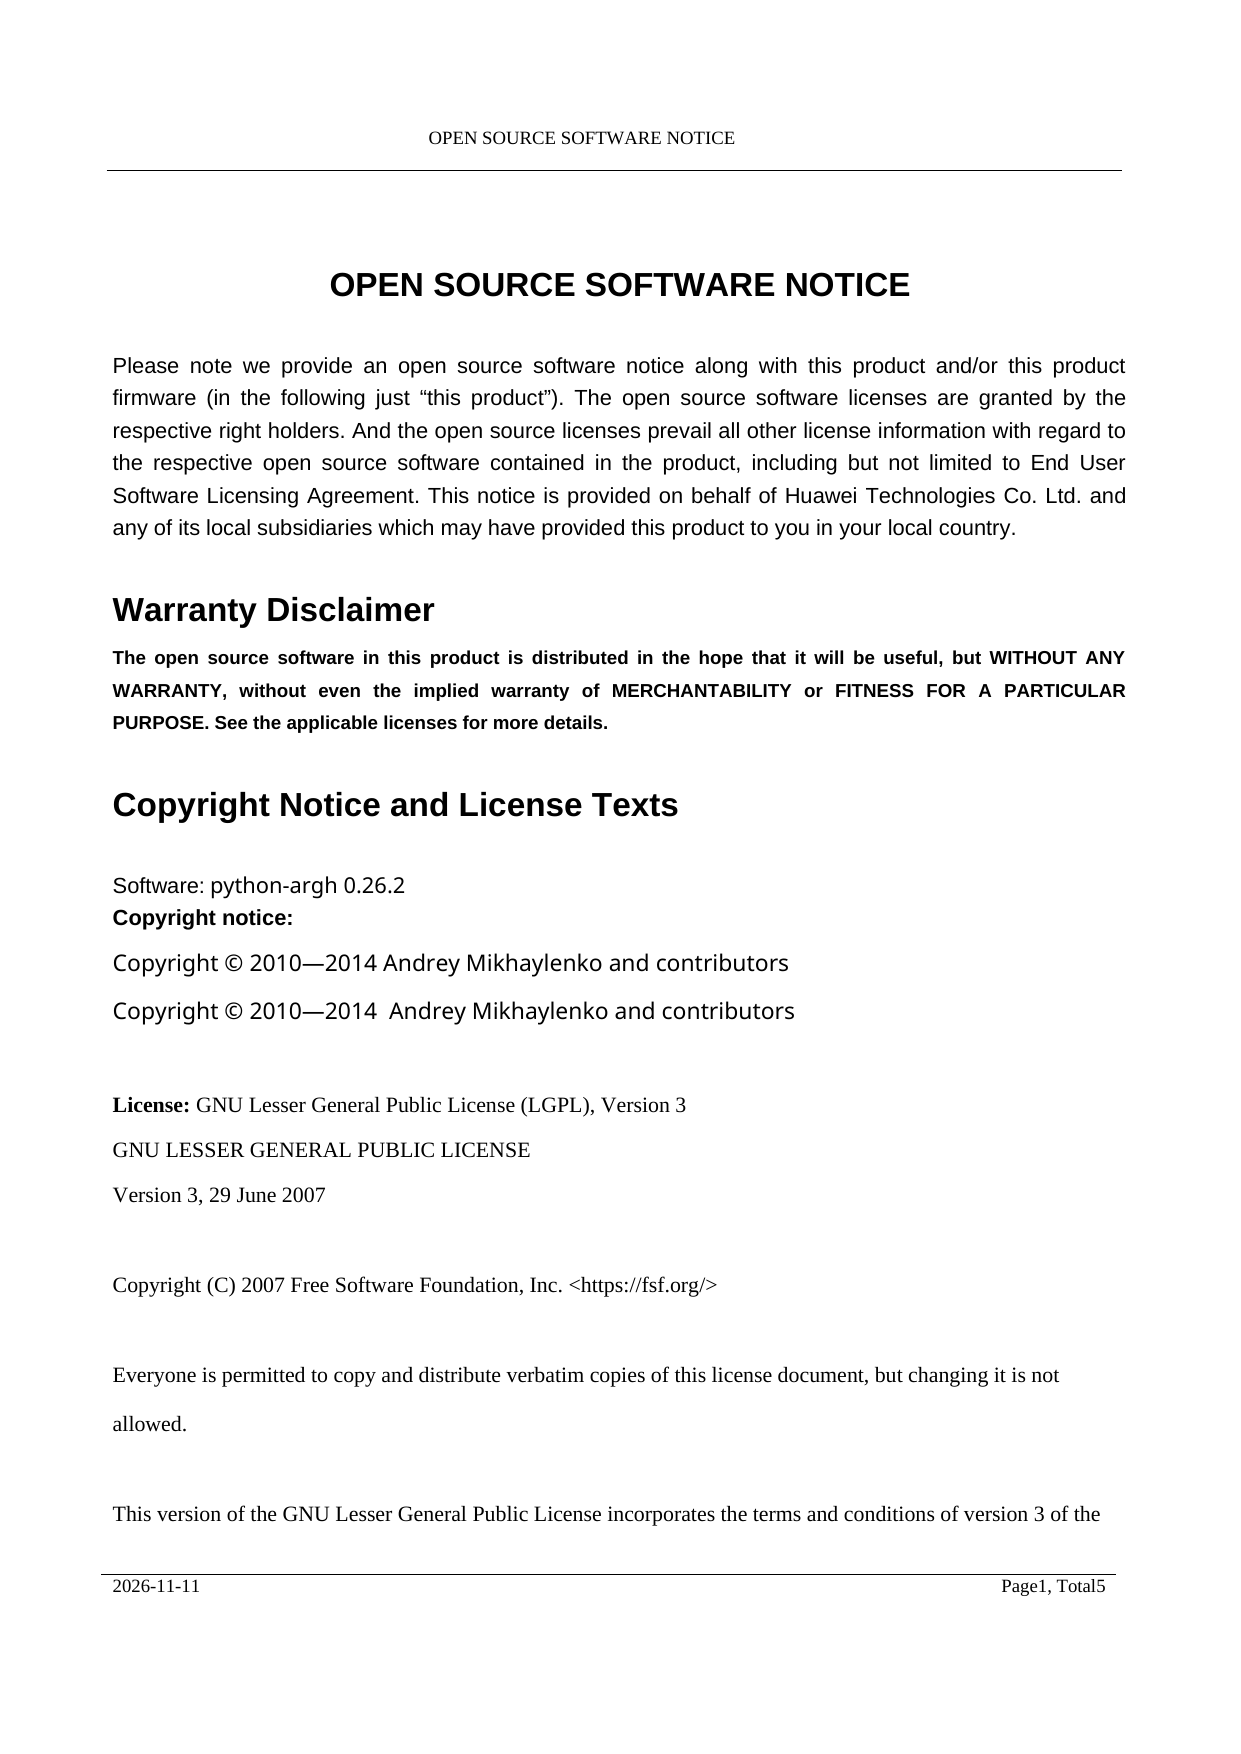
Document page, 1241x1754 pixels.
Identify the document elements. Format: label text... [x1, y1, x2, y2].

text Copyright Notice and License Texts [112, 771, 1128, 836]
text Copyright © 2010—2014 Andrey Mikhaylenko and contributors [112, 947, 1128, 979]
text Copyright (C) 2007 Free Software Foundation, Inc. <https://fsf.org/> [112, 1268, 1128, 1301]
text Warranty Disclaimer [112, 576, 1128, 641]
text GNU LESSER GENERAL PUBLIC LICENSE [112, 1133, 1128, 1166]
text The open source software in this product is distributed in the hope that it will be useful, but WITHOUT ANY WARRANTY, without even the implied warranty of MERCHANTABILITY or FITNESS FOR A PARTICULAR PURPOSE. See the applicable licenses for more details. [112, 641, 1128, 739]
text Please note we provide an open source software notice along with this product and/or this product firmware (in the following just “this product”). The open source software licenses are granted by the respective right holders. And the open source licenses prevail all other license information with regard to the respective open source software contained in the product, including but not limited to End User Software Licensing Agreement. This notice is provided on behalf of Huawei Technologies Co. Ltd. and any of its local subsidiaries which may have provided this product to you in your local country. [112, 349, 1128, 544]
text OPEN SOURCE SOFTWARE NOTICE [112, 251, 1128, 316]
text Copyright notice: [112, 901, 1128, 934]
text Version 3, 29 June 2007 [112, 1178, 1128, 1211]
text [112, 1497, 1128, 1530]
text License: GNU Lesser General Public License (LGPL), Version 3 [112, 1088, 1128, 1120]
text Everyone is permitted to copy and distribute verbatim copies of this license document, but changing it is not allowed. [112, 1358, 1128, 1440]
text Software: python-argh 0.26.2 [112, 869, 1128, 901]
text Copyright © 2010—2014 Andrey Mikhaylenko and contributors [112, 995, 1128, 1027]
